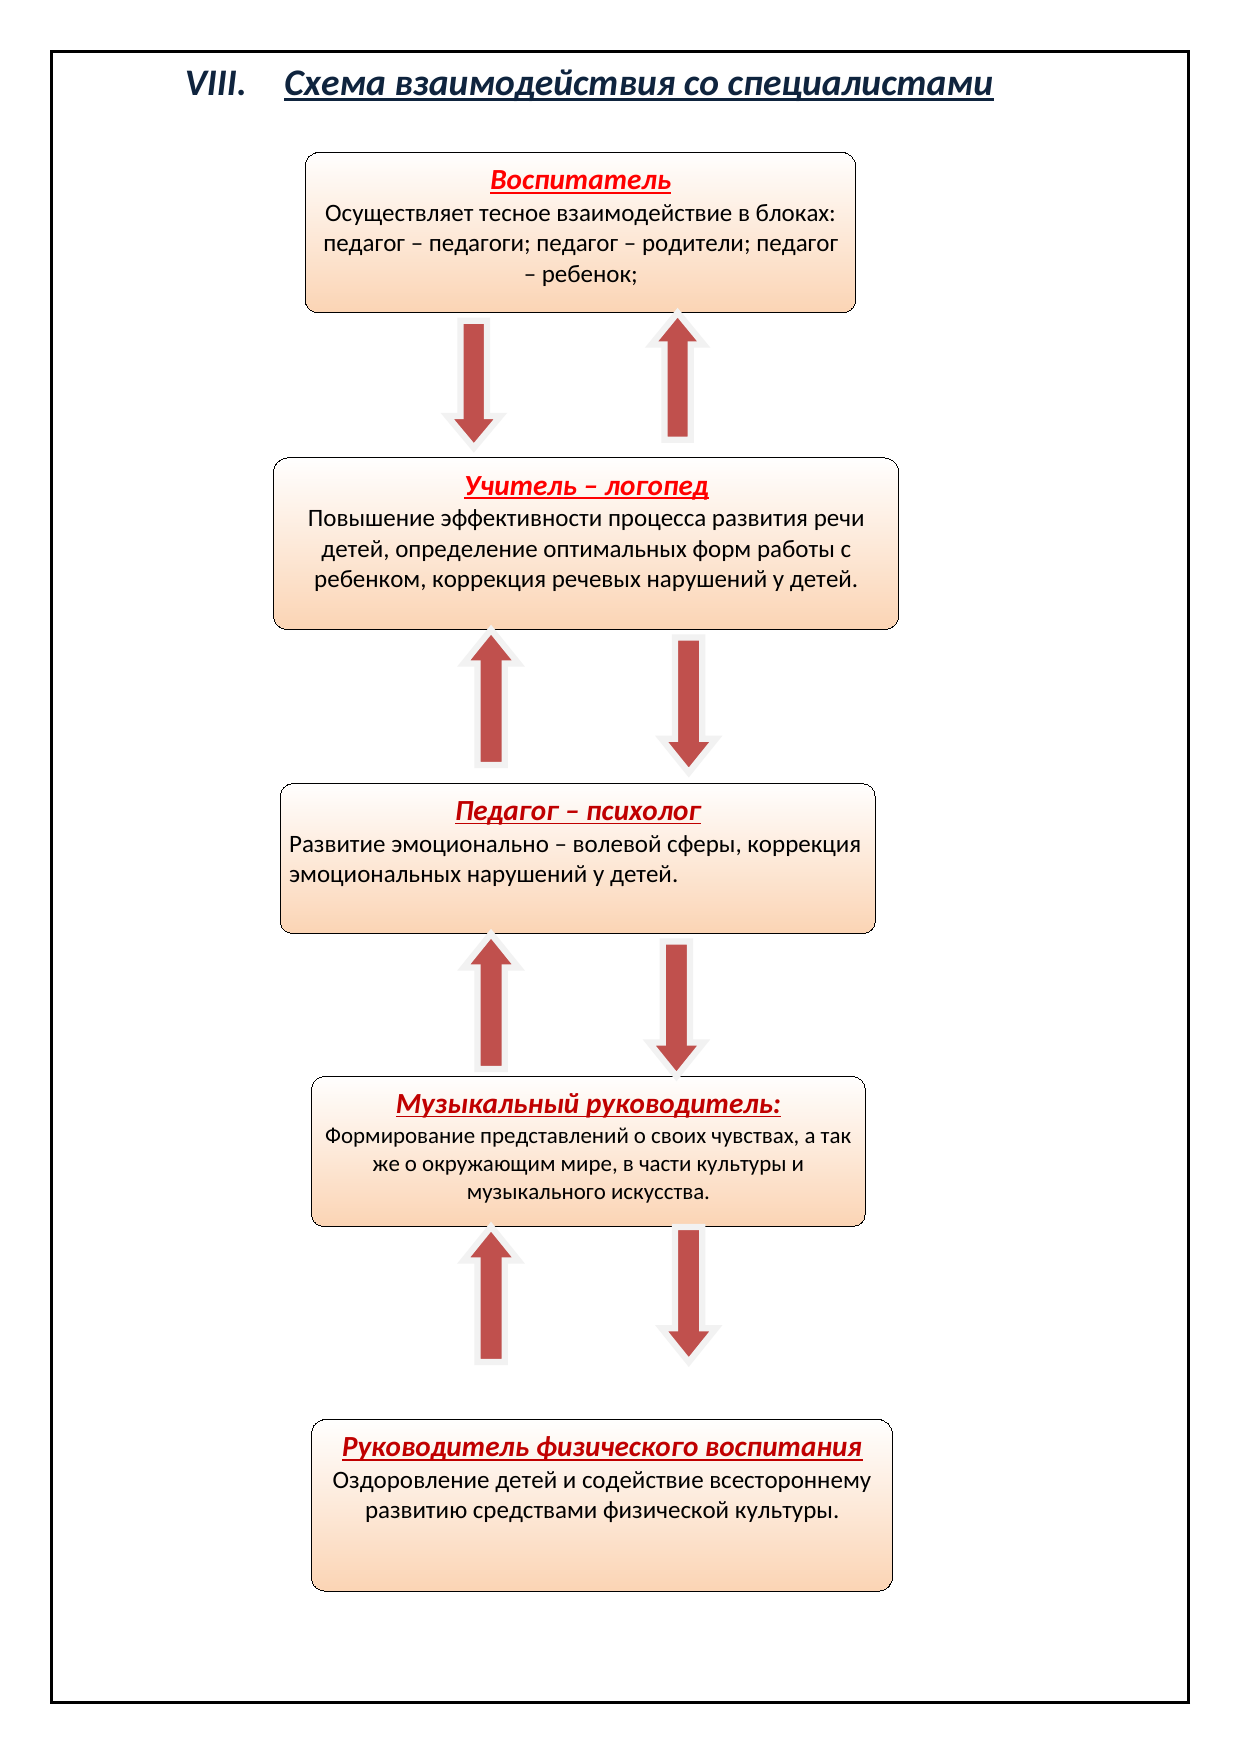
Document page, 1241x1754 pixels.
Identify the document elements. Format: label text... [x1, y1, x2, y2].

list Схема взаимодействия со специалистами [59, 59, 1181, 105]
